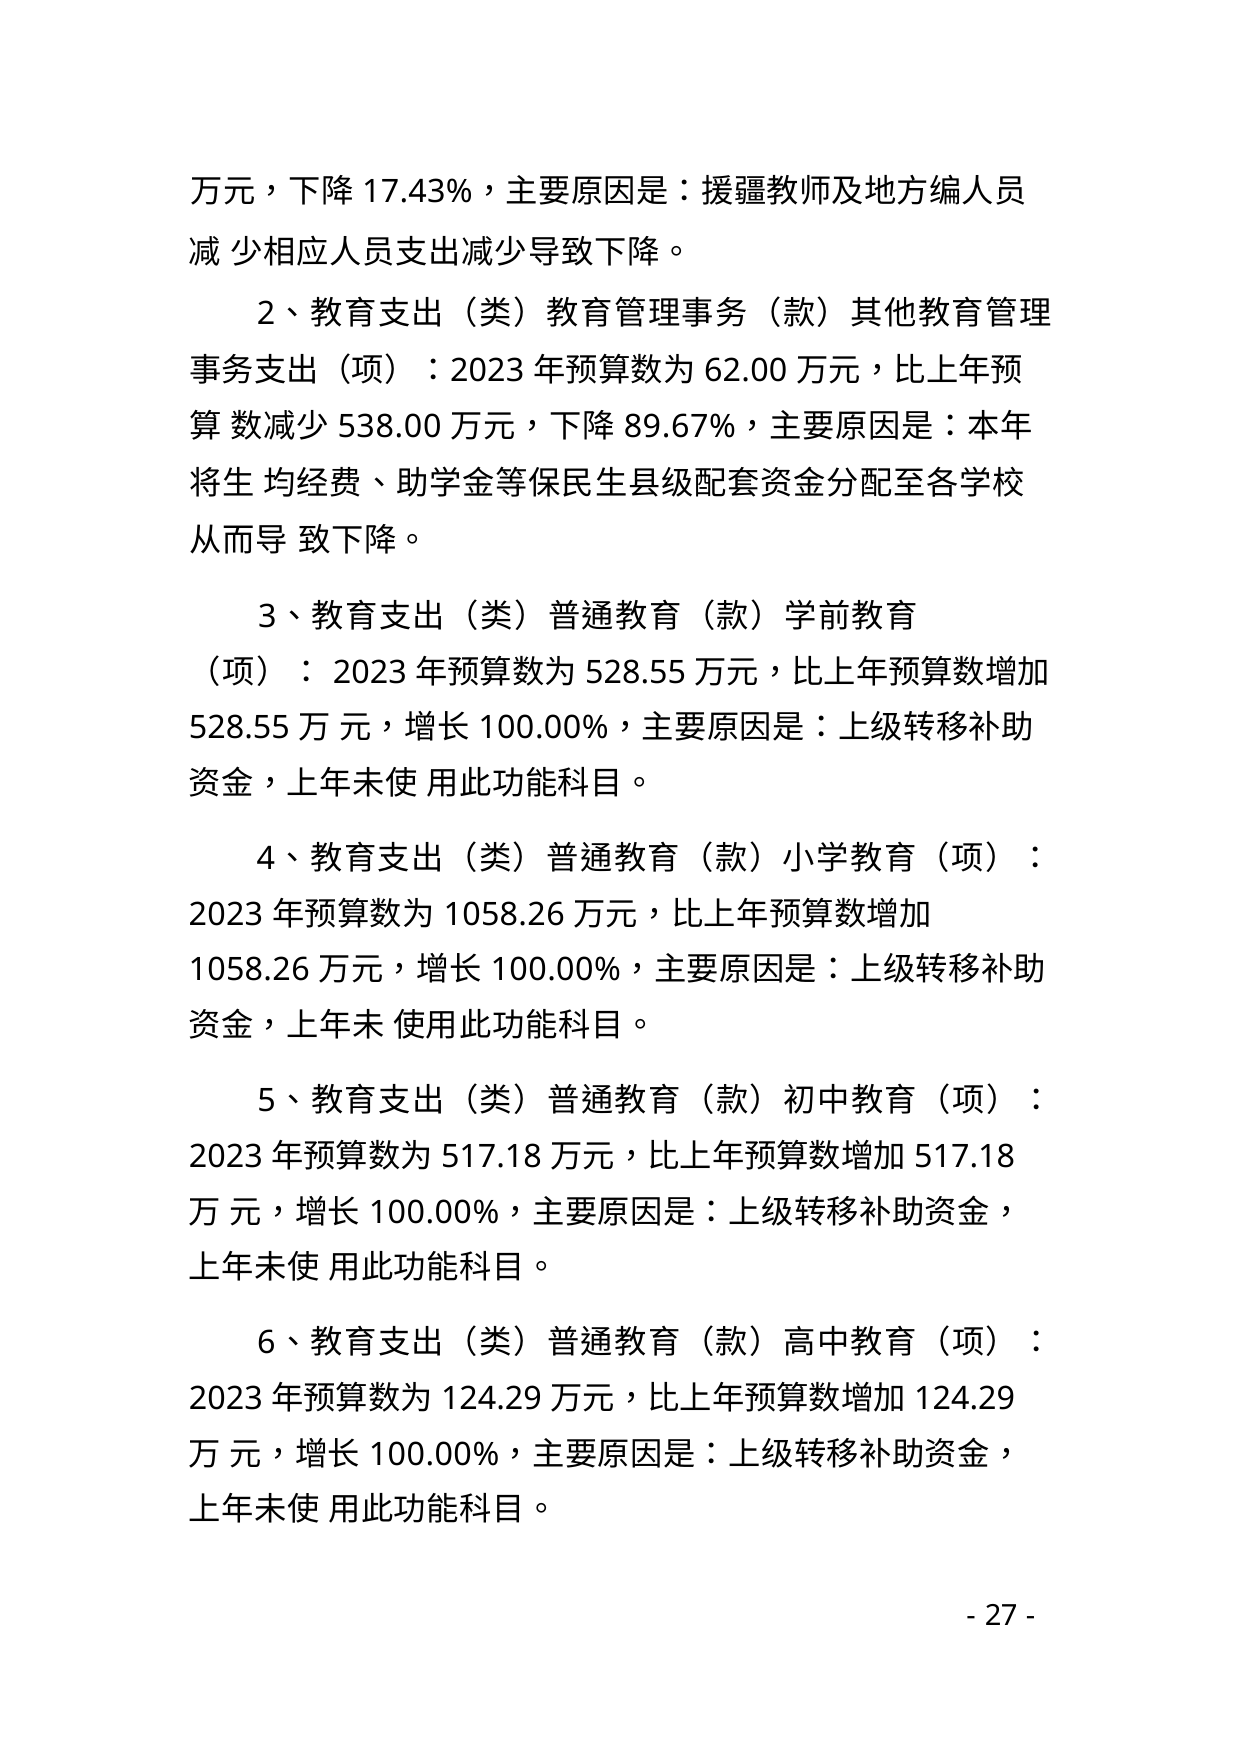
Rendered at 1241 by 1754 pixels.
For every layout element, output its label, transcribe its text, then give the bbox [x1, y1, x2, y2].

text 3、教育支出（类）普通教育（款）学前教育（项）： 2023 年预算数为 528.55 万元，比上年预算数增加 528.55 万 元，增长 100.00%，主要原因是：上级转移补助资金，上年未使 用此功能科目。 [189, 593, 1053, 804]
text 5、教育支出（类）普通教育（款）初中教育（项）： 2023 年预算数为 517.18 万元，比上年预算数增加 517.18 万 元，增长 100.00%，主要原因是：上级转移补助资金，上年未使 用此功能科目。 [189, 1077, 1053, 1288]
text 4、教育支出（类）普通教育（款）小学教育（项）： 2023 年预算数为 1058.26 万元，比上年预算数增加 1058.26 万元，增长 100.00%，主要原因是：上级转移补助资金，上年未 使用此功能科目。 [188, 835, 1053, 1046]
text 万元，下降 17.43%，主要原因是：援疆教师及地方编人员减 少相应人员支出减少导致下降。 [189, 168, 1053, 273]
text 2、教育支出（类）教育管理事务（款）其他教育管理 事务支出（项）：2023 年预算数为 62.00 万元，比上年预算 数减少 538.00 万元，下降 89.67%，主要原因是：本年将生 均经费、助学金等保民生县级配套资金分配至各学校从而导 致下降。 [189, 290, 1053, 561]
text 6、教育支出（类）普通教育（款）高中教育（项）： 2023 年预算数为 124.29 万元，比上年预算数增加 124.29 万 元，增长 100.00%，主要原因是：上级转移补助资金，上年未使 用此功能科目。 [189, 1319, 1053, 1530]
